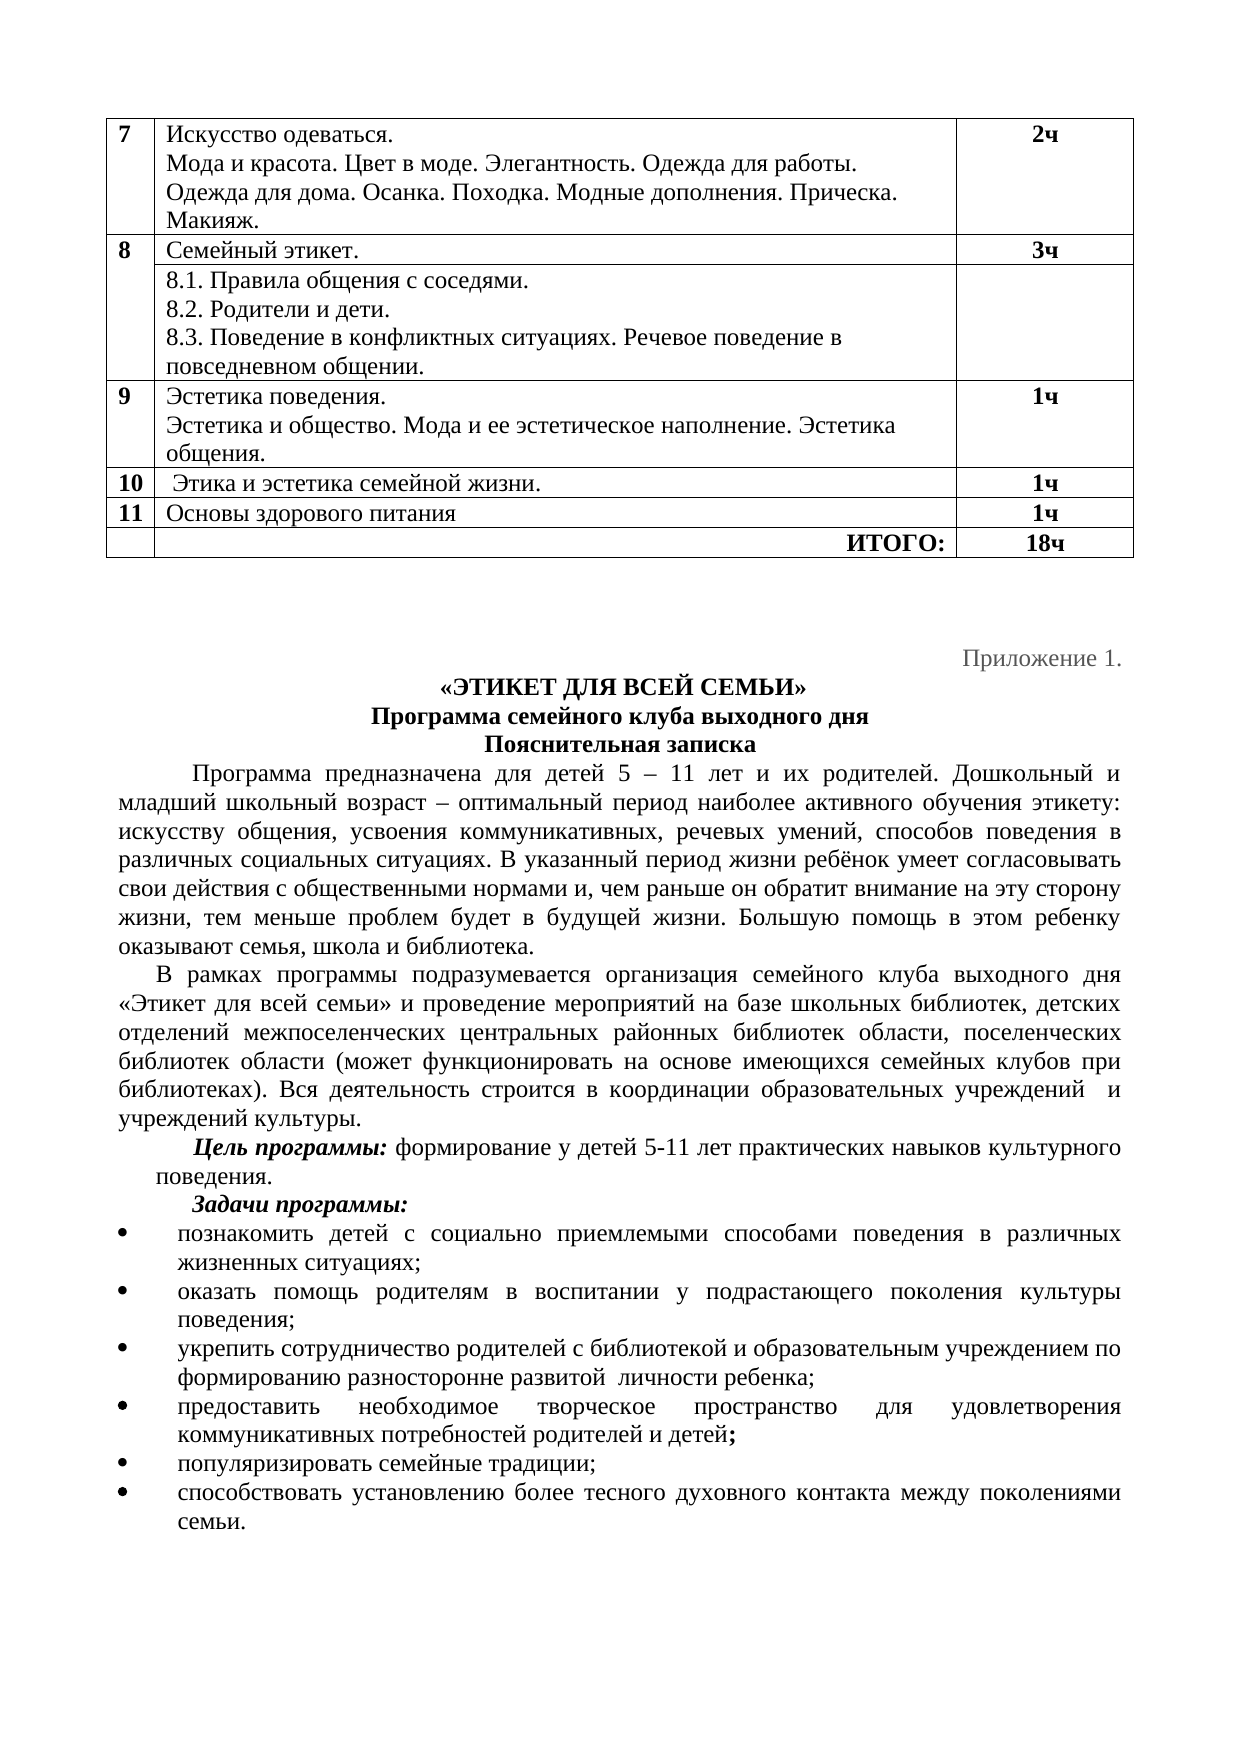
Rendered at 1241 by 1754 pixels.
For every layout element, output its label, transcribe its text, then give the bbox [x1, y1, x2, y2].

table_cell 9 [107, 381, 154, 467]
list оказать помощь родителям в воспитании у подрастающего поколения культуры поведения; [118, 1276, 1122, 1333]
table_cell [957, 265, 1133, 380]
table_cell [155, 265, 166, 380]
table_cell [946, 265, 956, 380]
table_cell 10 [107, 468, 154, 497]
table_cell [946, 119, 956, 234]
text Приложение 1. [118, 643, 1122, 672]
table_cell ИТОГО: [155, 528, 956, 557]
table_cell 18ч [957, 528, 1133, 557]
text «ЭТИКЕТ ДЛЯ ВСЕЙ СЕМЬИ» [118, 672, 1122, 701]
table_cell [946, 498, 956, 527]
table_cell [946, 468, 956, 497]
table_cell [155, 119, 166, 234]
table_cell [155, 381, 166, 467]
table_cell 1ч [957, 468, 1133, 497]
table_cell [107, 528, 154, 557]
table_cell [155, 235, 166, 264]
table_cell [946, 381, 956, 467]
table_cell 1ч [957, 498, 1133, 527]
list популяризировать семейные традиции; [118, 1448, 1122, 1477]
list В рамках программы подразумевается организация семейного клуба выходного дня «Этикет для всей семьи» и проведение мероприятий на базе школьных библиотек, детских отделений межпоселенческих центральных районных библиотек области, поселенческих библиотек области (может функционировать на основе имеющихся семейных клубов при библиотеках). Вся деятельность строится в координации образовательных учреждений и учреждений культуры. [118, 959, 1122, 1132]
table_cell 7 [107, 119, 154, 234]
text Программа предназначена для детей 5 – 11 лет и их родителей. Дошкольный и младший школьный возраст – оптимальный период наиболее активного обучения этикету: искусству общения, усвоения коммуникативных, речевых умений, способов поведения в различных социальных ситуациях. В указанный период жизни ребёнок умеет согласовывать свои действия с общественными нормами и, чем раньше он обратит внимание на эту сторону жизни, тем меньше проблем будет в будущей жизни. Большую помощь в этом ребенку оказывают семья, школа и библиотека. [118, 758, 1122, 959]
table_cell 2ч [957, 119, 1133, 234]
list познакомить детей с социально приемлемыми способами поведения в различных жизненных ситуациях; [118, 1218, 1122, 1276]
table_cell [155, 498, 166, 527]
subtitle Программа семейного клуба выходного дня [118, 701, 1122, 729]
list укрепить сотрудничество родителей с библиотекой и образовательным учреждением по формированию разносторонне развитой личности ребенка; [118, 1333, 1122, 1391]
table_cell 11 [107, 498, 154, 527]
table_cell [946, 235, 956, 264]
table_cell 1ч [957, 381, 1133, 467]
text Задачи программы: [118, 1189, 1122, 1218]
text Цель программы: формирование у детей 5-11 лет практических навыков культурного поведения. [156, 1132, 1122, 1189]
list способствовать установлению более тесного духовного контакта между поколениями семьи. [118, 1477, 1122, 1534]
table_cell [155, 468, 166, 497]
list предоставить необходимое творческое пространство для удовлетворения коммуникативных потребностей родителей и детей; [118, 1391, 1122, 1448]
subtitle Пояснительная записка [118, 729, 1122, 758]
table_cell 8 [107, 235, 154, 380]
table_cell 3ч [957, 235, 1133, 264]
